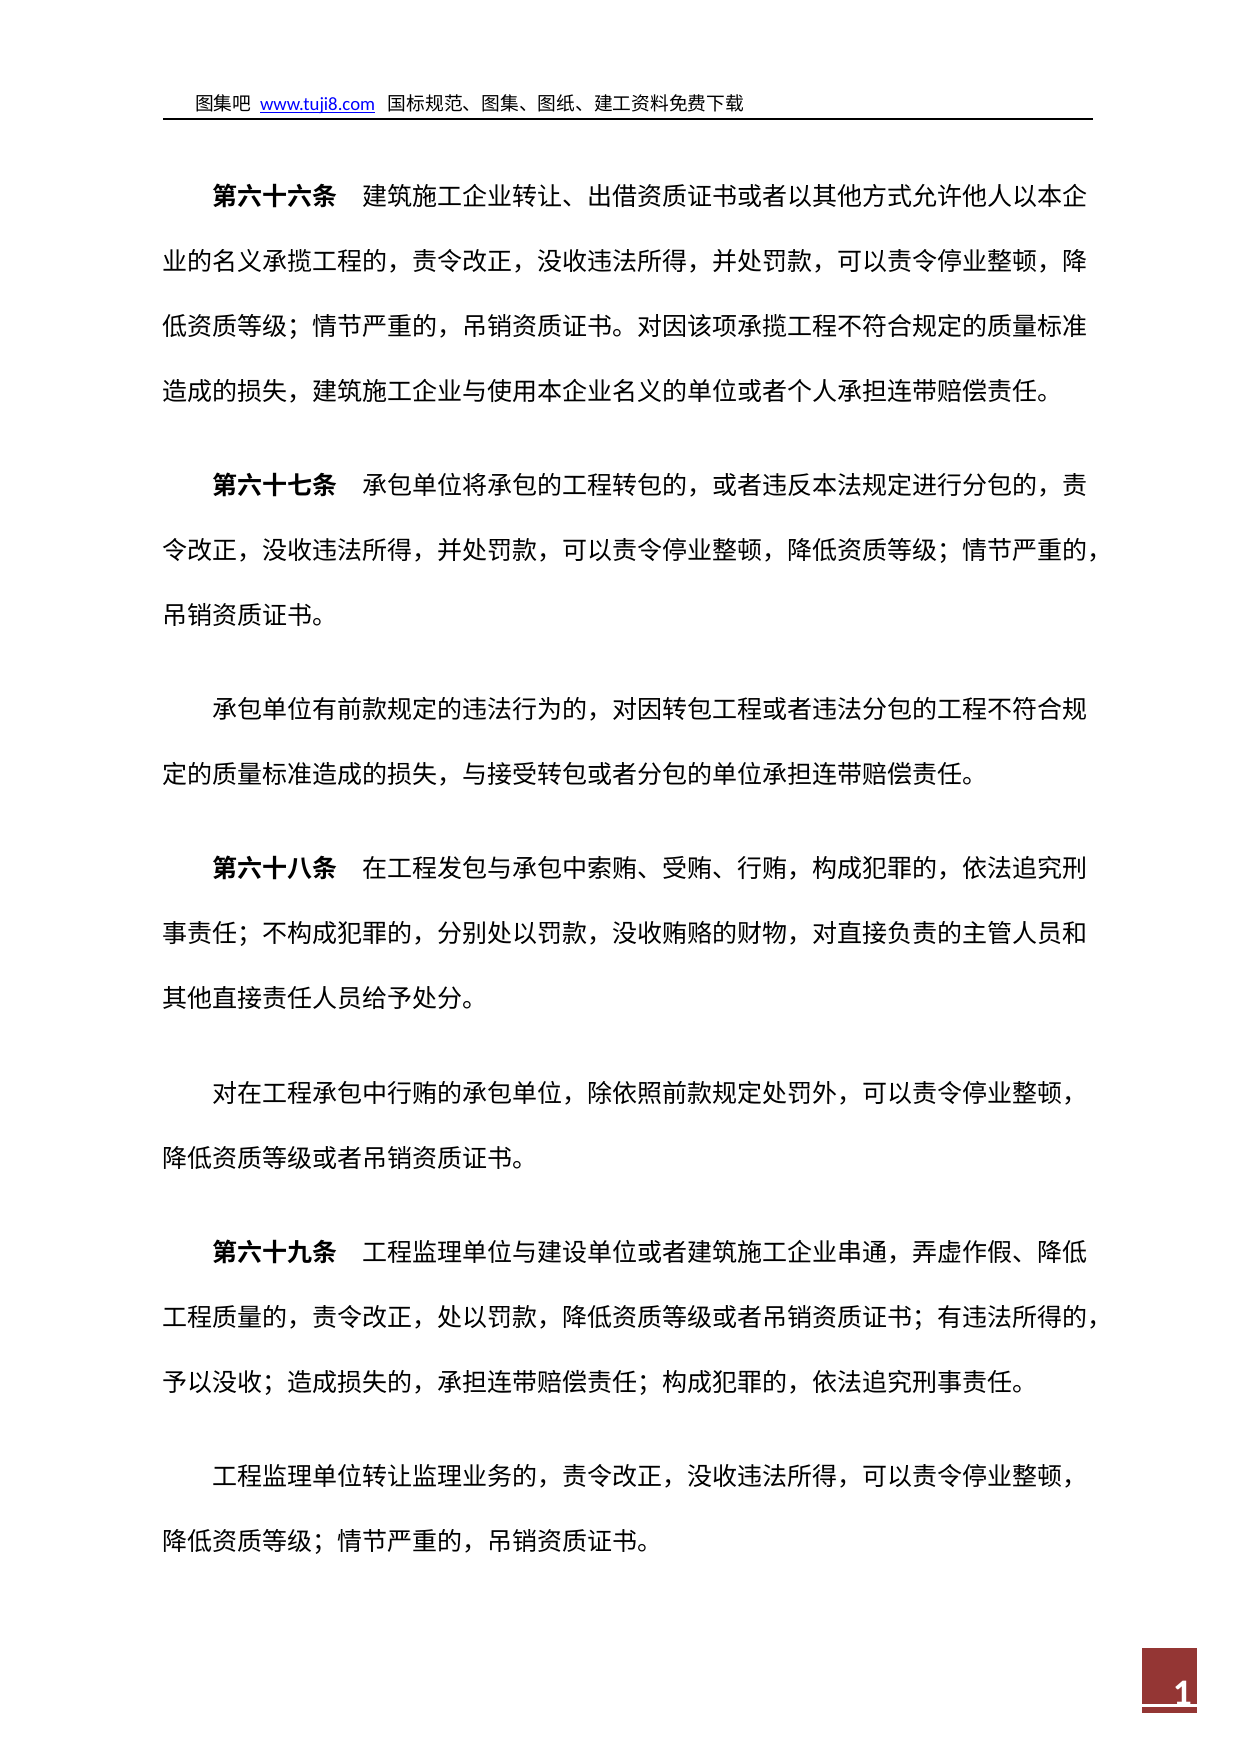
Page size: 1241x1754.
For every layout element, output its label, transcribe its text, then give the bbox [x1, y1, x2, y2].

text 第六十八条 在工程发包与承包中索贿、受贿、行贿，构成犯罪的，依法追究刑事责任；不构成犯罪的，分别处以罚款，没收贿赂的财物，对直接负责的主管人员和其他直接责任人员给予处分。 [162, 834, 1093, 1029]
text 第六十九条 工程监理单位与建设单位或者建筑施工企业串通，弄虚作假、降低工程质量的，责令改正，处以罚款，降低资质等级或者吊销资质证书；有违法所得的，予以没收；造成损失的，承担连带赔偿责任；构成犯罪的，依法追究刑事责任。 [162, 1218, 1093, 1413]
text 承包单位有前款规定的违法行为的，对因转包工程或者违法分包的工程不符合规定的质量标准造成的损失，与接受转包或者分包的单位承担连带赔偿责任。 [162, 675, 1093, 805]
text 第六十七条 承包单位将承包的工程转包的，或者违反本法规定进行分包的，责令改正，没收违法所得，并处罚款，可以责令停业整顿，降低资质等级；情节严重的，吊销资质证书。 [162, 451, 1093, 646]
text 对在工程承包中行贿的承包单位，除依照前款规定处罚外，可以责令停业整顿，降低资质等级或者吊销资质证书。 [162, 1059, 1093, 1189]
text 工程监理单位转让监理业务的，责令改正，没收违法所得，可以责令停业整顿，降低资质等级；情节严重的，吊销资质证书。 [162, 1442, 1093, 1572]
text 第六十六条 建筑施工企业转让、出借资质证书或者以其他方式允许他人以本企业的名义承揽工程的，责令改正，没收违法所得，并处罚款，可以责令停业整顿，降低资质等级；情节严重的，吊销资质证书。对因该项承揽工程不符合规定的质量标准造成的损失，建筑施工企业与使用本企业名义的单位或者个人承担连带赔偿责任。 [162, 162, 1093, 422]
